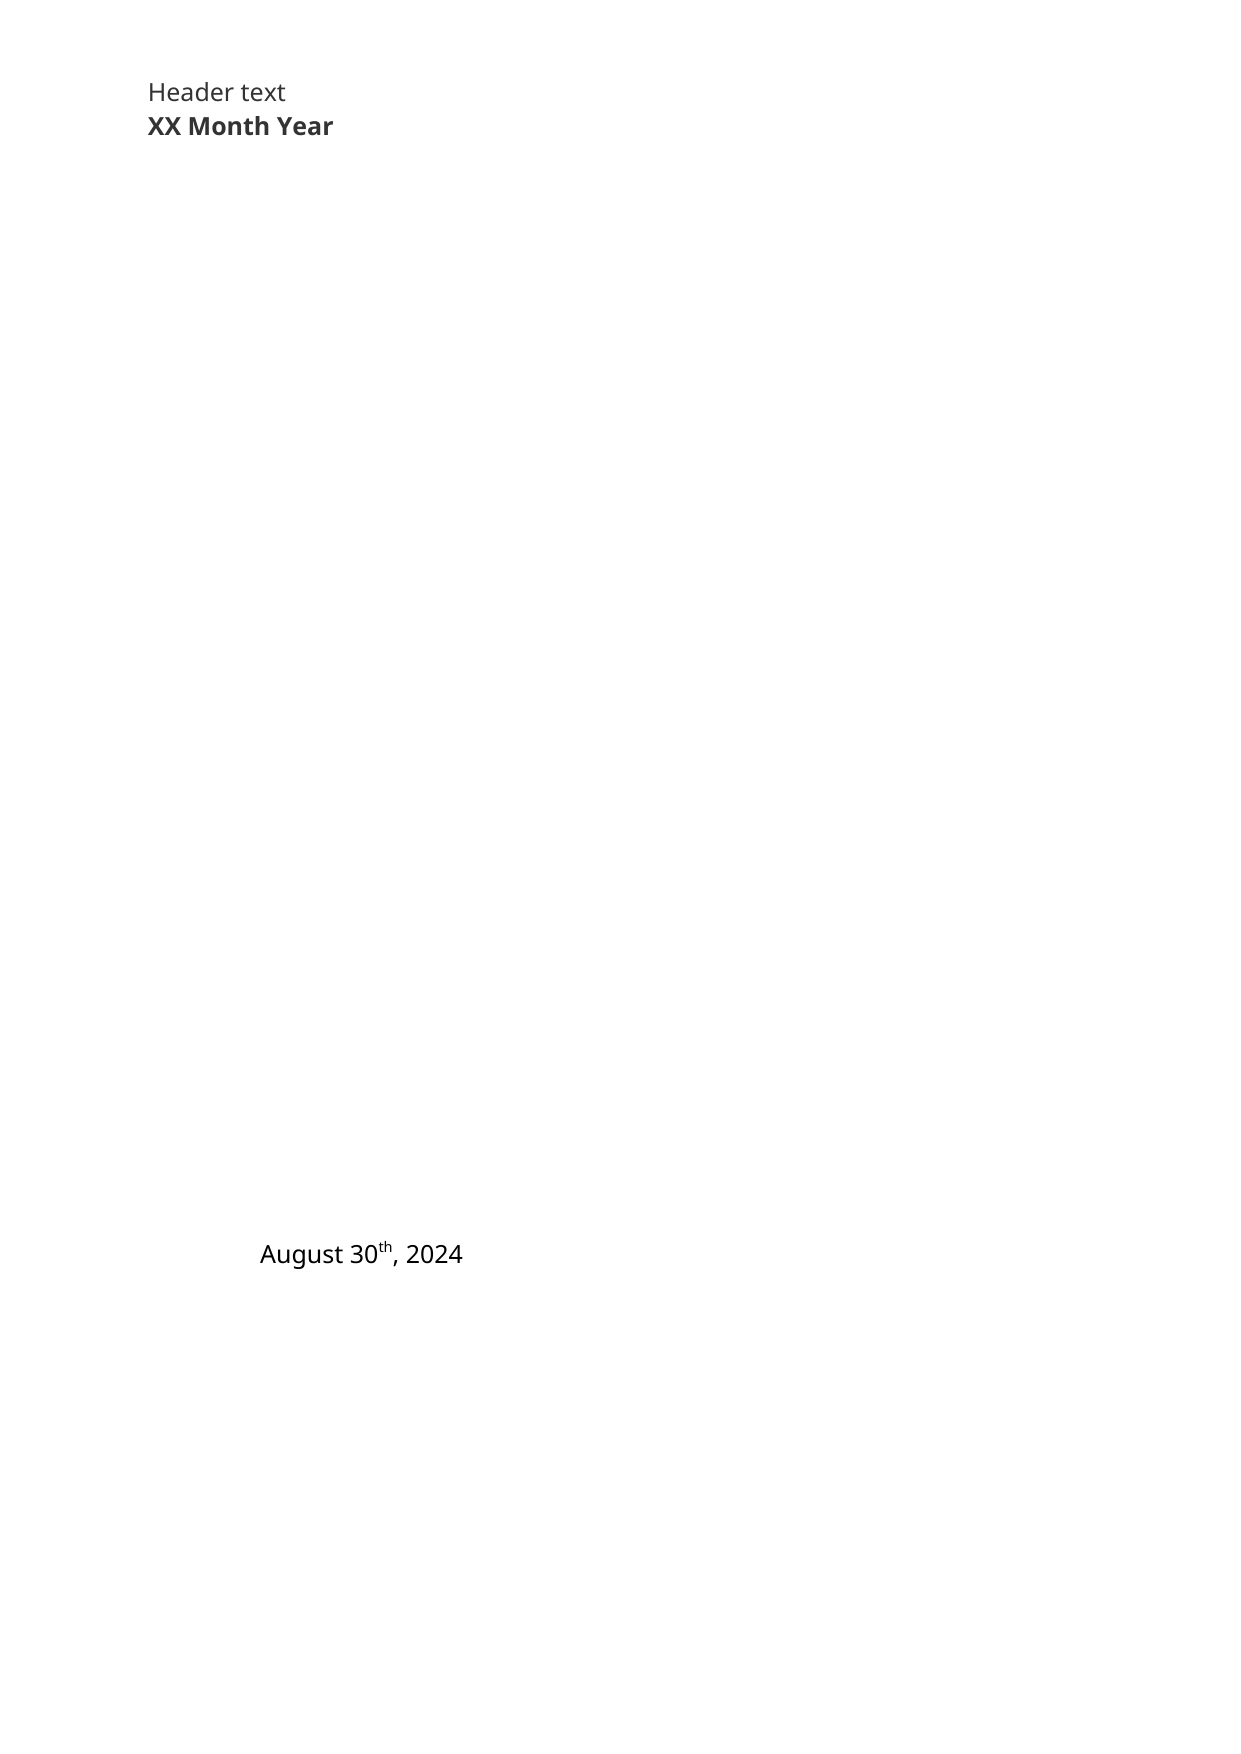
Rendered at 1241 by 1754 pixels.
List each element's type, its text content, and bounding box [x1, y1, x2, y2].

subtitle August 30th, 2024 [148, 1228, 1131, 1272]
